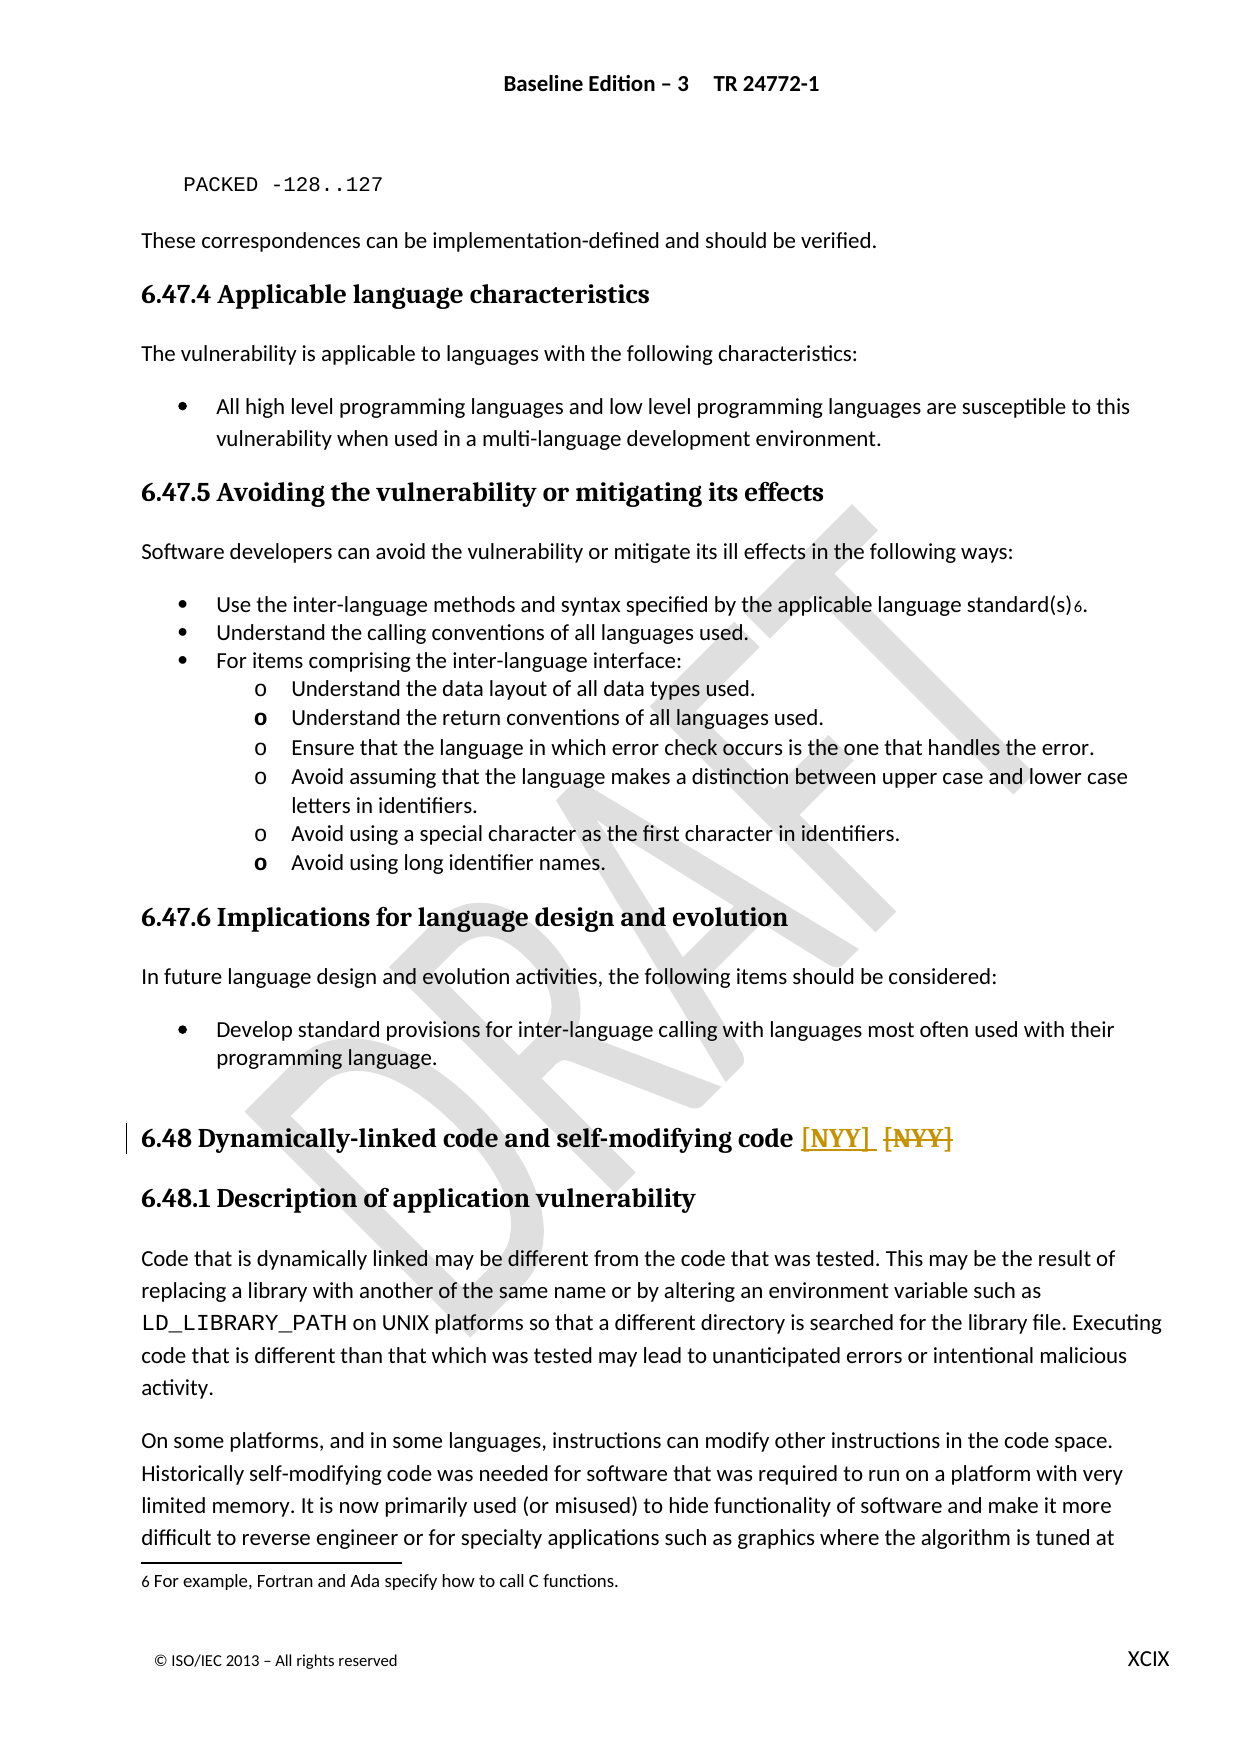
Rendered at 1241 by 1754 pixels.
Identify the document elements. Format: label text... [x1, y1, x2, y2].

text These correspondences can be implementation-defined and should be verified. [141, 226, 1182, 254]
list Understand the calling conventions of all languages used. [178, 618, 1182, 646]
text PACKED -128..127 [183, 173, 1182, 197]
list Use the inter-language methods and syntax specified by the applicable language standard(s). [178, 590, 1182, 618]
list Avoid using long identifier names. [253, 848, 1182, 877]
list Understand the data layout of all data types used. [253, 674, 1182, 703]
text In future language design and evolution activities, the following items should be considered: [141, 962, 1182, 990]
list For items comprising the inter-language interface: [178, 646, 1182, 674]
list Avoid using a special character as the first character in identifiers. [253, 819, 1182, 848]
list Ensure that the language in which error check occurs is the one that handles the error. [253, 733, 1182, 762]
subtitle 6.48 Dynamically-linked code and self-modifying code [141, 1123, 1182, 1154]
list Understand the return conventions of all languages used. [253, 703, 1182, 733]
subtitle 6.47.5 Avoiding the vulnerability or mitigating its effects [141, 477, 1182, 508]
text The vulnerability is applicable to languages with the following characteristics: [141, 339, 1182, 367]
list Avoid assuming that the language makes a distinction between upper case and lower case letters in identifiers. [253, 762, 1182, 819]
text Software developers can avoid the vulnerability or mitigate its ill effects in the following ways: [141, 537, 1182, 565]
subtitle 6.47.6 Implications for language design and evolution [141, 902, 1182, 933]
text Code that is dynamically linked may be different from the code that was tested. This may be the result of replacing a library with another of the same name or by altering an environment variable such as LD_LIBRARY_PATH on UNIX platforms so that a different directory is searched for the library file. Executing code that is different than that which was tested may lead to unanticipated errors or intentional malicious activity. [141, 1244, 1182, 1402]
subtitle 6.48.1 Description of application vulnerability [141, 1183, 1182, 1215]
list Develop standard provisions for inter-language calling with languages most often used with their programming language. [178, 1015, 1182, 1071]
list All high level programming languages and low level programming languages are susceptible to this vulnerability when used in a multi-language development environment. [178, 392, 1182, 452]
subtitle 6.47.4 Applicable language characteristics [141, 279, 1182, 310]
